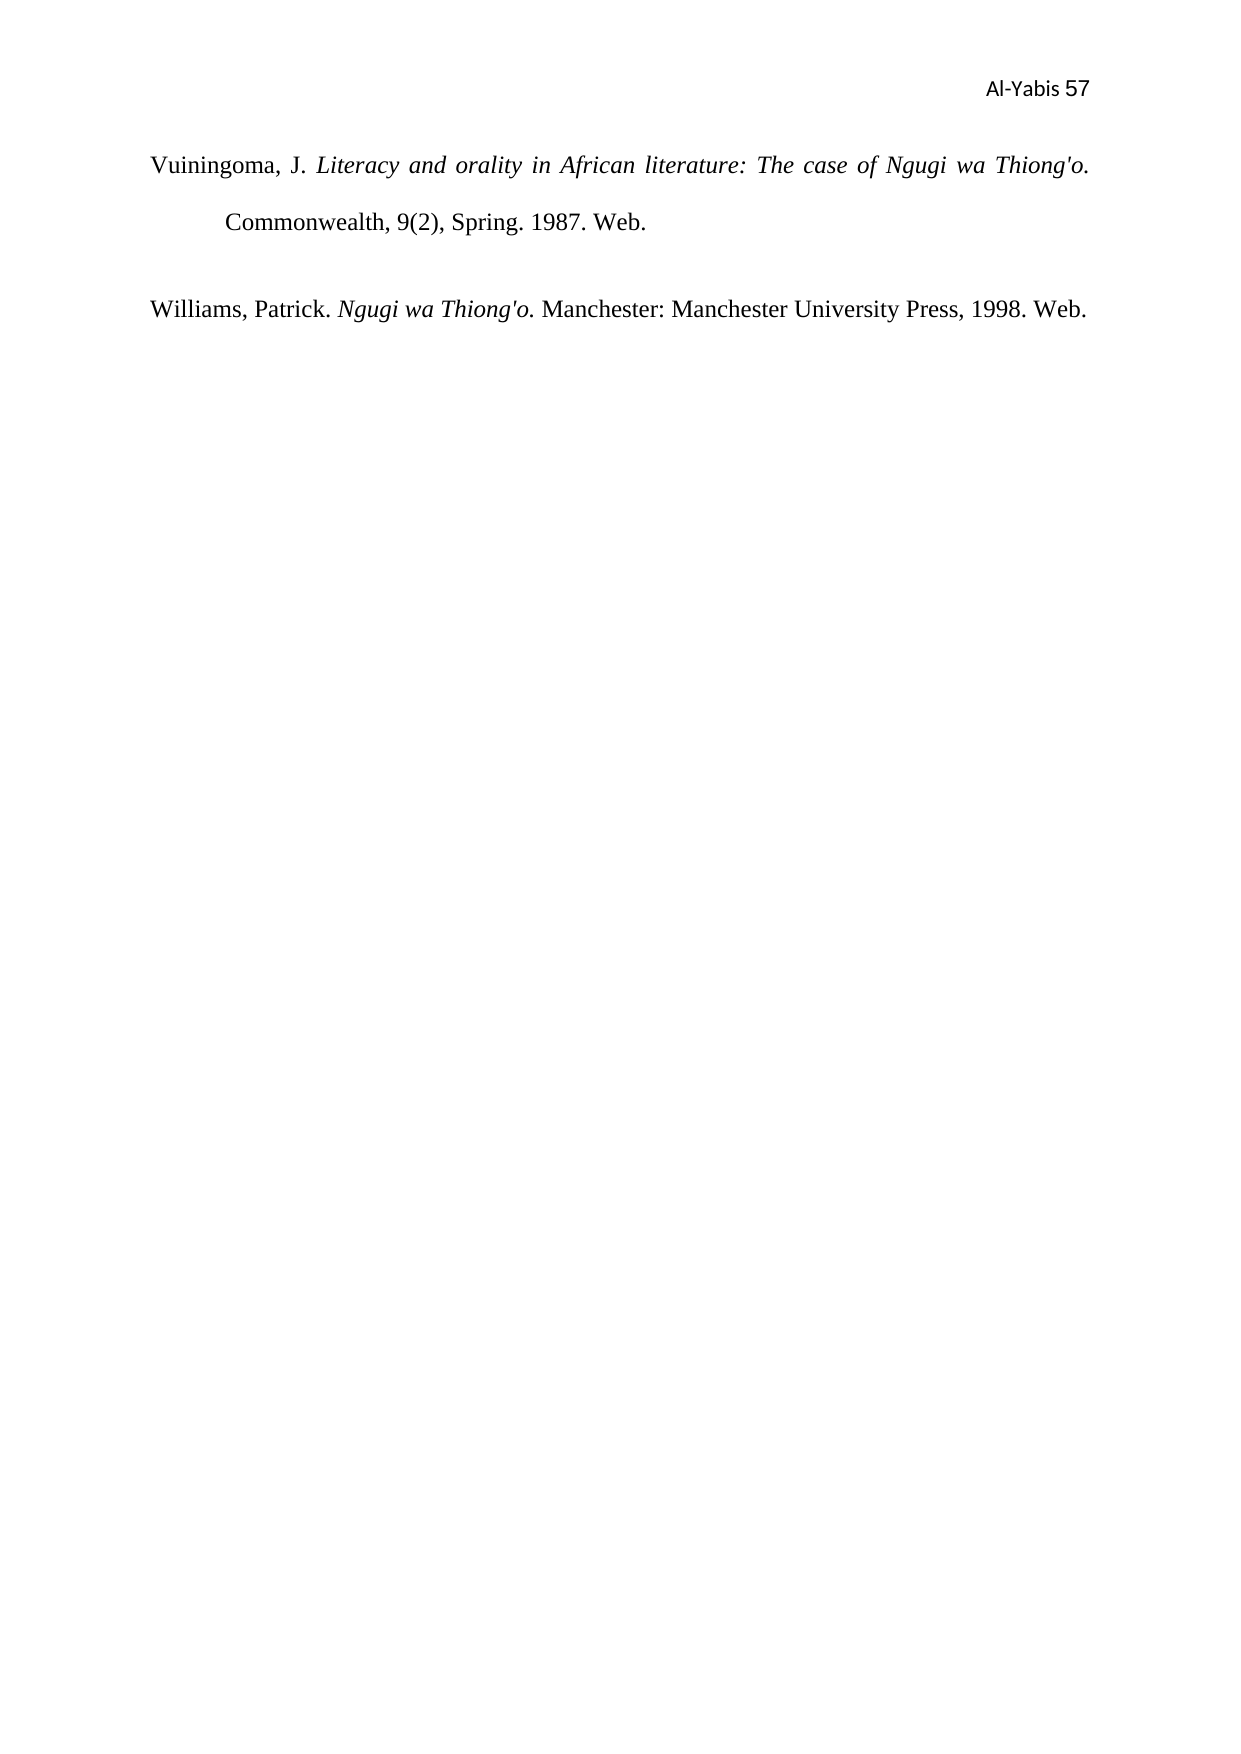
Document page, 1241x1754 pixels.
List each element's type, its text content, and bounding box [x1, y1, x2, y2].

text Vuiningoma, J. Literacy and orality in African literature: The case of Ngugi wa Thiong'o. Commonwealth, 9(2), Spring. 1987. Web. [150, 150, 1090, 236]
text Williams, Patrick. Ngugi wa Thiong'o. Manchester: Manchester University Press, 1998. Web. [150, 294, 1090, 323]
